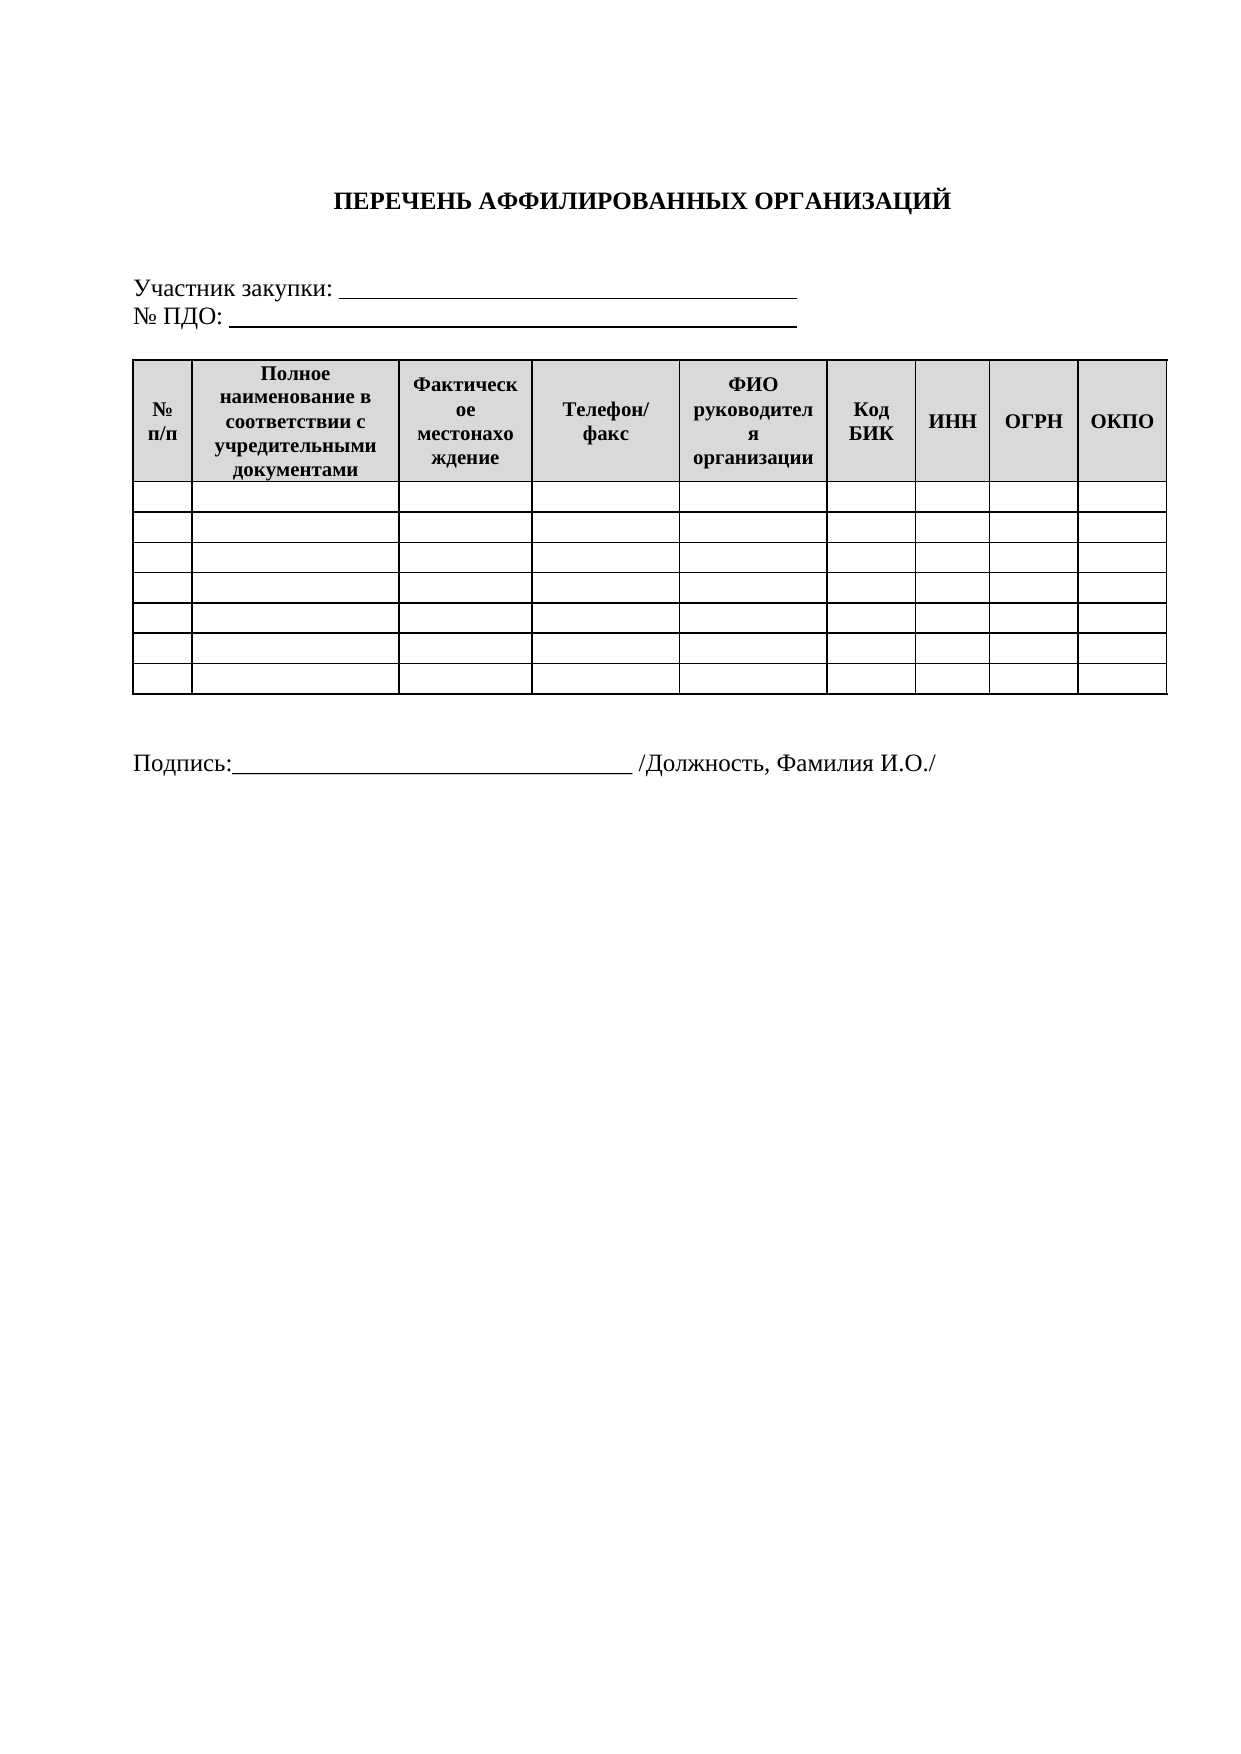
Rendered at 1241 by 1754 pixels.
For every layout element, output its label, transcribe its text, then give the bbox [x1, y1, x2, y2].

table_cell [828, 513, 915, 541]
table_cell [1079, 664, 1166, 693]
table_cell [990, 634, 1077, 663]
table_cell [680, 543, 826, 572]
table_cell [1079, 604, 1166, 632]
table_cell [916, 634, 989, 663]
table_cell [990, 664, 1077, 693]
table_cell [193, 664, 398, 693]
table_cell [400, 634, 531, 663]
table_cell [400, 482, 531, 511]
table_cell [1079, 543, 1166, 572]
table_cell [533, 513, 679, 541]
table_cell [193, 604, 398, 632]
text Подпись:________________________________ /Должность, Фамилия И.О./ [133, 748, 1152, 777]
table_header ФИО руководителя организации [680, 361, 826, 481]
table_cell [533, 543, 679, 572]
table_cell [134, 482, 191, 511]
table_cell [193, 634, 398, 663]
table_cell [1079, 573, 1166, 602]
table_header Телефон/ факс [533, 361, 679, 481]
table_cell [400, 664, 531, 693]
table_cell [916, 604, 989, 632]
table_cell [134, 634, 191, 663]
table_cell [193, 573, 398, 602]
table_cell [400, 513, 531, 541]
table_cell [680, 573, 826, 602]
table_cell [680, 634, 826, 663]
table_cell [680, 482, 826, 511]
table_cell [916, 573, 989, 602]
table_cell [990, 604, 1077, 632]
table_cell [990, 573, 1077, 602]
table_cell [1079, 634, 1166, 663]
table_cell [134, 664, 191, 693]
text № ПДО: [133, 301, 1152, 330]
table_cell [990, 543, 1077, 572]
table_cell [400, 604, 531, 632]
table_header ОГРН [990, 361, 1077, 481]
text ПЕРЕЧЕНЬ АФФИЛИРОВАННЫХ ОРГАНИЗАЦИЙ [133, 186, 1152, 215]
table_cell [533, 573, 679, 602]
text Участник закупки: [133, 273, 1152, 301]
table_cell [828, 482, 915, 511]
table_header Полное наименование в соответствии с учредительными документами [193, 361, 398, 481]
table_cell [533, 634, 679, 663]
table_cell [680, 664, 826, 693]
table_cell [533, 482, 679, 511]
table_cell [916, 664, 989, 693]
table_header Код БИК [828, 361, 915, 481]
table_cell [828, 604, 915, 632]
table_cell [134, 604, 191, 632]
table_cell [828, 573, 915, 602]
table_cell [134, 573, 191, 602]
table_cell [680, 604, 826, 632]
table_cell [193, 513, 398, 541]
table_cell [533, 604, 679, 632]
table_cell [193, 482, 398, 511]
table_cell [680, 513, 826, 541]
table_header № п/п [134, 361, 191, 481]
table_cell [916, 513, 989, 541]
table_cell [916, 543, 989, 572]
table_cell [134, 543, 191, 572]
table_cell [533, 664, 679, 693]
table_cell [1079, 482, 1166, 511]
table_cell [400, 543, 531, 572]
table_cell [828, 634, 915, 663]
table_cell [990, 482, 1077, 511]
table_cell [828, 543, 915, 572]
table_cell [134, 513, 191, 541]
table_cell [400, 573, 531, 602]
table_cell [990, 513, 1077, 541]
table_header ОКПО [1079, 361, 1166, 481]
table_header Фактическое местонахождение [400, 361, 531, 481]
table_cell [1079, 513, 1166, 541]
table_header ИНН [916, 361, 989, 481]
table_cell [193, 543, 398, 572]
table_cell [916, 482, 989, 511]
table_cell [828, 664, 915, 693]
